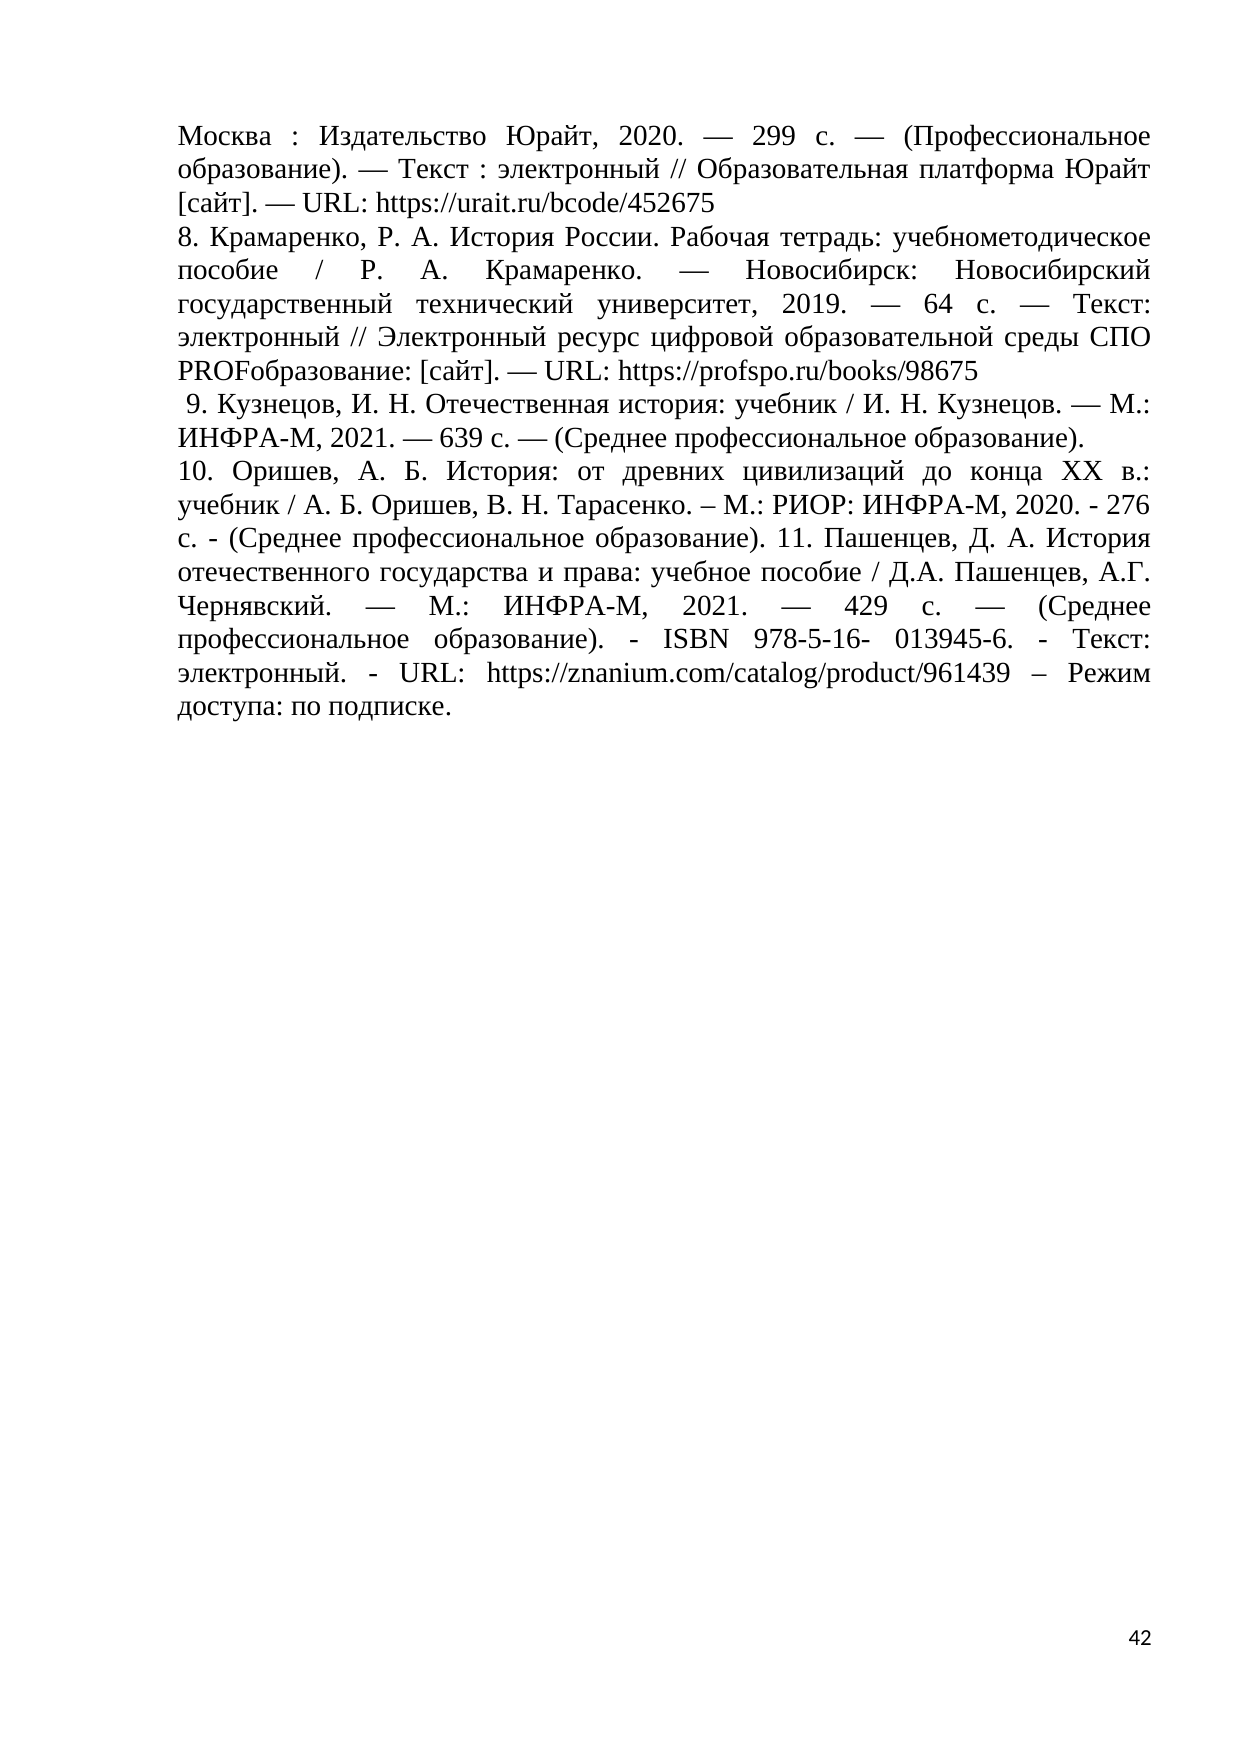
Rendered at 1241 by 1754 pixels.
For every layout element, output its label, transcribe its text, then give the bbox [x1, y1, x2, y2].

text 9. Кузнецов, И. Н. Отечественная история: учебник / И. Н. Кузнецов. — М.: ИНФРА-М, 2021. — 639 с. — (Среднее профессиональное образование). [177, 386, 1152, 453]
text 8. Крамаренко, Р. А. История России. Рабочая тетрадь: учебнометодическое пособие / Р. А. Крамаренко. — Новосибирск: Новосибирский государственный технический университет, 2019. — 64 c. — Текст: электронный // Электронный ресурс цифровой образовательной среды СПО PROFобразование: [сайт]. — URL: https://profspo.ru/books/98675 [177, 219, 1152, 386]
text 10. Оришев, А. Б. История: от древних цивилизаций до конца XX в.: учебник / А. Б. Оришев, В. Н. Тарасенко. – М.: РИОР: ИНФРА-М, 2020. - 276 с. - (Среднее профессиональное образование). 11. Пашенцев, Д. А. История отечественного государства и права: учебное пособие / Д.А. Пашенцев, А.Г. Чернявский. — М.: ИНФРА-М, 2021. — 429 с. — (Среднее профессиональное образование). - ISBN 978-5-16- 013945-6. - Текст: электронный. - URL: https://znanium.com/catalog/product/961439 – Режим доступа: по подписке. [177, 453, 1152, 722]
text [177, 118, 1152, 219]
